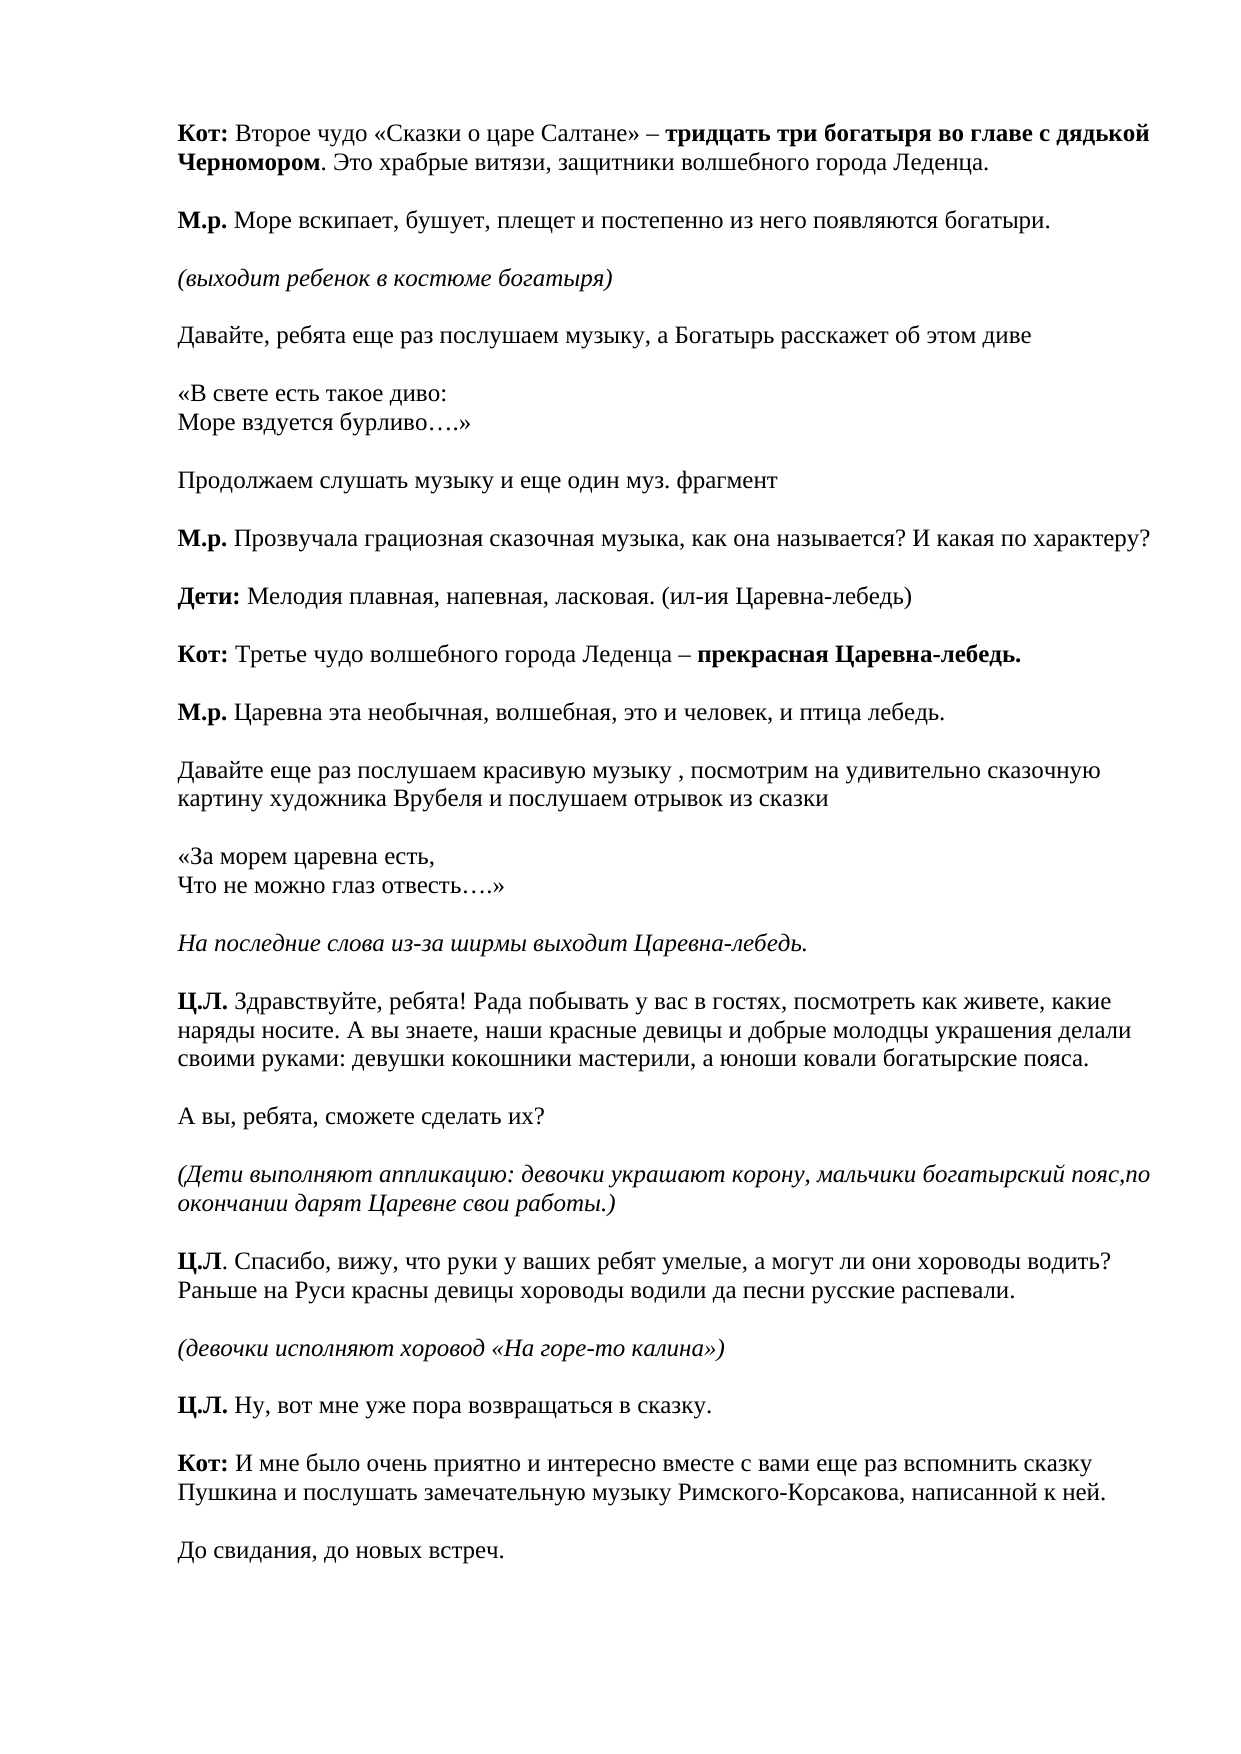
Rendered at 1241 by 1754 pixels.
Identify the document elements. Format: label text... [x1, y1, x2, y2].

text Кот: Третье чудо волшебного города Леденца – прекрасная Царевна-лебедь. [177, 639, 1152, 668]
text Ц.Л. Спасибо, вижу, что руки у ваших ребят умелые, а могут ли они хороводы водить? Раньше на Руси красны девицы хороводы водили да песни русские распевали. [177, 1246, 1152, 1303]
text «В свете есть такое диво: Море вздуется бурливо….» [177, 378, 1152, 436]
text Ц.Л. Здравствуйте, ребята! Рада побывать у вас в гостях, посмотреть как живете, какие наряды носите. А вы знаете, наши красные девицы и добрые молодцы украшения делали своими руками: девушки кокошники мастерили, а юноши ковали богатырские пояса. [177, 986, 1152, 1072]
text А вы, ребята, сможете сделать их? [177, 1101, 1152, 1130]
text Продолжаем слушать музыку и еще один муз. фрагмент [177, 465, 1152, 494]
text Кот: Второе чудо «Сказки о царе Салтане» – тридцать три богатыря во главе с дядькой Черномором. Это храбрые витязи, защитники волшебного города Леденца. [177, 118, 1152, 176]
text М.р. Царевна эта необычная, волшебная, это и человек, и птица лебедь. [177, 697, 1152, 726]
text (девочки исполняют хоровод «На горе-то калина») [177, 1333, 1152, 1361]
text «За морем царевна есть, Что не можно глаз отвесть….» [177, 841, 1152, 899]
text Кот: И мне было очень приятно и интересно вместе с вами еще раз вспомнить сказку Пушкина и послушать замечательную музыку Римского-Корсакова, написанной к ней. [177, 1448, 1152, 1506]
text Давайте еще раз послушаем красивую музыку , посмотрим на удивительно сказочную картину художника Врубеля и послушаем отрывок из сказки [177, 755, 1152, 812]
text До свидания, до новых встреч. [177, 1535, 1152, 1564]
text М.р. Море вскипает, бушует, плещет и постепенно из него появляются богатыри. [177, 205, 1152, 233]
text Дети: Мелодия плавная, напевная, ласковая. (ил-ия Царевна-лебедь) [177, 581, 1152, 610]
text На последние слова из-за ширмы выходит Царевна-лебедь. [177, 928, 1152, 957]
text (Дети выполняют аппликацию: девочки украшают корону, мальчики богатырский пояс,по окончании дарят Царевне свои работы.) [177, 1159, 1152, 1217]
text Ц.Л. Ну, вот мне уже пора возвращаться в сказку. [177, 1391, 1152, 1419]
text (выходит ребенок в костюме богатыря) [177, 263, 1152, 291]
text Давайте, ребята еще раз послушаем музыку, а Богатырь расскажет об этом диве [177, 321, 1152, 349]
text М.р. Прозвучала грациозная сказочная музыка, как она называется? И какая по характеру? [177, 523, 1152, 552]
